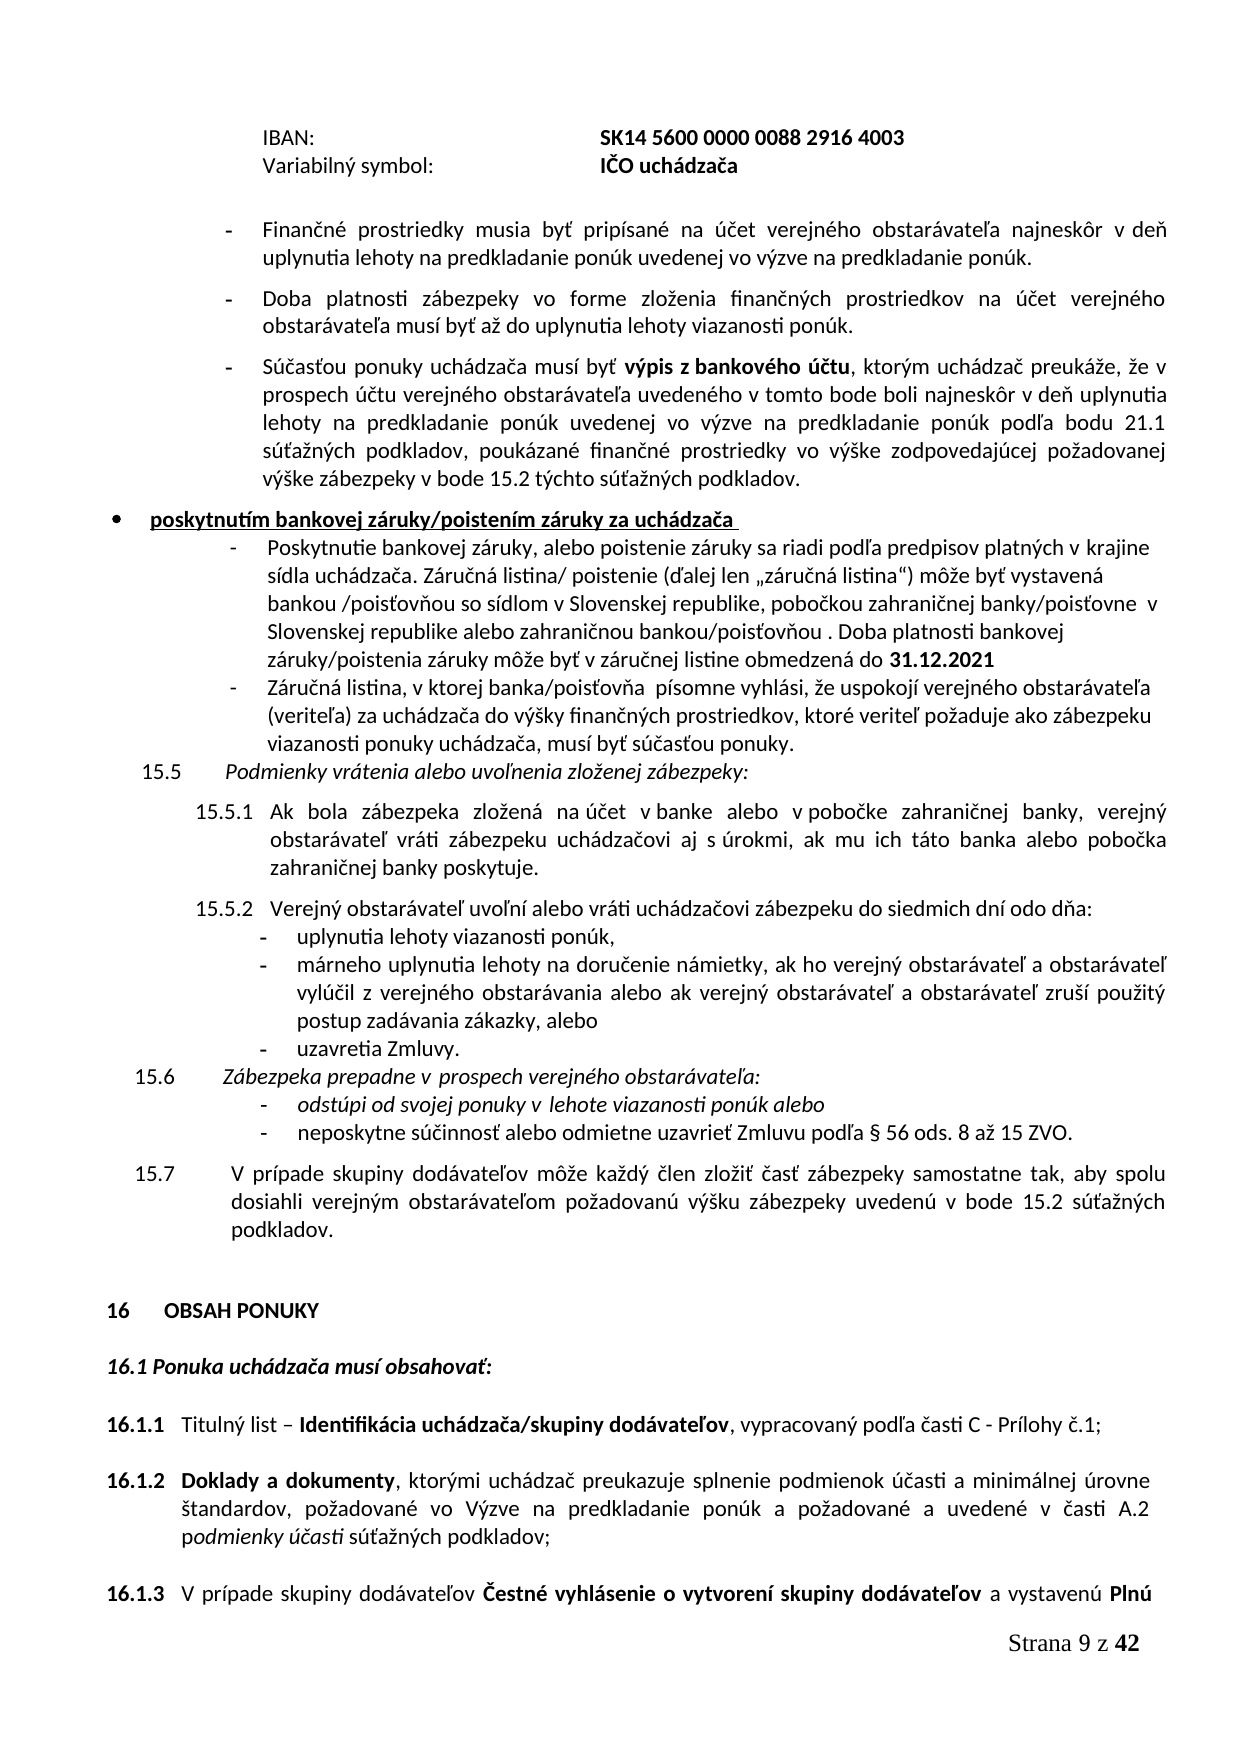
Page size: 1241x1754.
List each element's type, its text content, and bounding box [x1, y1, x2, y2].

list Finančné prostriedky musia byť pripísané na účet verejného obstarávateľa najneskôr v deň uplynutia lehoty na predkladanie ponúk uvedenej vo výzve na predkladanie ponúk. [225, 215, 1167, 271]
list Verejný obstarávateľ uvoľní alebo vráti uchádzačovi zábezpeku do siedmich dní odo dňa: [195, 894, 1167, 922]
list Titulný list – Identifikácia uchádzača/skupiny dodávateľov, vypracovaný podľa časti C - Prílohy č.1; [106, 1410, 1167, 1438]
subtitle odstúpi od svojej ponuky v lehote viazanosti ponúk alebo [260, 1090, 1167, 1118]
subtitle Zábezpeka prepadne v prospech verejného obstarávateľa: [134, 1062, 1167, 1090]
text Variabilný symbol: IČO uchádzača [262, 151, 1167, 179]
list Ponuka uchádzača musí obsahovať: [106, 1352, 1167, 1381]
list Doba platnosti zábezpeky vo forme zloženia finančných prostriedkov na účet verejného obstarávateľa musí byť až do uplynutia lehoty viazanosti ponúk. [225, 284, 1167, 340]
list Súčasťou ponuky uchádzača musí byť výpis z bankového účtu, ktorým uchádzač preukáže, že v prospech účtu verejného obstarávateľa uvedeného v tomto bode boli najneskôr v deň uplynutia lehoty na predkladanie ponúk uvedenej vo výzve na predkladanie ponúk podľa bodu 21.1 súťažných podkladov, poukázané finančné prostriedky vo výške zodpovedajúcej požadovanej výške zábezpeky v bode 15.2 týchto súťažných podkladov. [225, 352, 1167, 492]
list poskytnutím bankovej záruky/poistením záruky za uchádzača [112, 505, 1167, 533]
list neposkytne súčinnosť alebo odmietne uzavrieť Zmluvu podľa § 56 ods. 8 až 15 ZVO. [260, 1118, 1167, 1146]
text IBAN: SK14 5600 0000 0088 2916 4003 [262, 123, 1167, 151]
list Poskytnutie bankovej záruky, alebo poistenie záruky sa riadi podľa predpisov platných v krajine sídla uchádzača. Záručná listina/ poistenie (ďalej len „záručná listina“) môže byť vystavená bankou /poisťovňou so sídlom v Slovenskej republike, pobočkou zahraničnej banky/poisťovne v Slovenskej republike alebo zahraničnou bankou/poisťovňou . Doba platnosti bankovej záruky/poistenia záruky môže byť v záručnej listine obmedzená do 31.12.2021 [229, 533, 1167, 673]
list Doklady a dokumenty, ktorými uchádzač preukazuje splnenie podmienok účasti a minimálnej úrovne štandardov, požadované vo Výzve na predkladanie ponúk a požadované a uvedené v časti A.2 podmienky účasti súťažných podkladov; [106, 1466, 1152, 1550]
list uplynutia lehoty viazanosti ponúk, [259, 922, 1167, 950]
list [106, 1579, 1152, 1607]
list V prípade skupiny dodávateľov môže každý člen zložiť časť zábezpeky samostatne tak, aby spolu dosiahli verejným obstarávateľom požadovanú výšku zábezpeky uvedenú v bode 15.2 súťažných podkladov. [134, 1159, 1167, 1243]
list márneho uplynutia lehoty na doručenie námietky, ak ho verejný obstarávateľ a obstarávateľ vylúčil z verejného obstarávania alebo ak verejný obstarávateľ a obstarávateľ zruší použitý postup zadávania zákazky, alebo [259, 950, 1167, 1034]
list Záručná listina, v ktorej banka/poisťovňa písomne vyhlási, že uspokojí verejného obstarávateľa (veriteľa) za uchádzača do výšky finančných prostriedkov, ktoré veriteľ požaduje ako zábezpeku viazanosti ponuky uchádzača, musí byť súčasťou ponuky. [229, 673, 1167, 757]
list OBSAH PONUKY [106, 1296, 1167, 1324]
list Ak bola zábezpeka zložená na účet v banke alebo v pobočke zahraničnej banky, verejný obstarávateľ vráti zábezpeku uchádzačovi aj s úrokmi, ak mu ich táto banka alebo pobočka zahraničnej banky poskytuje. [195, 797, 1167, 882]
subtitle Podmienky vrátenia alebo uvoľnenia zloženej zábezpeky: [141, 757, 1167, 785]
list uzavretia Zmluvy. [259, 1034, 1167, 1062]
